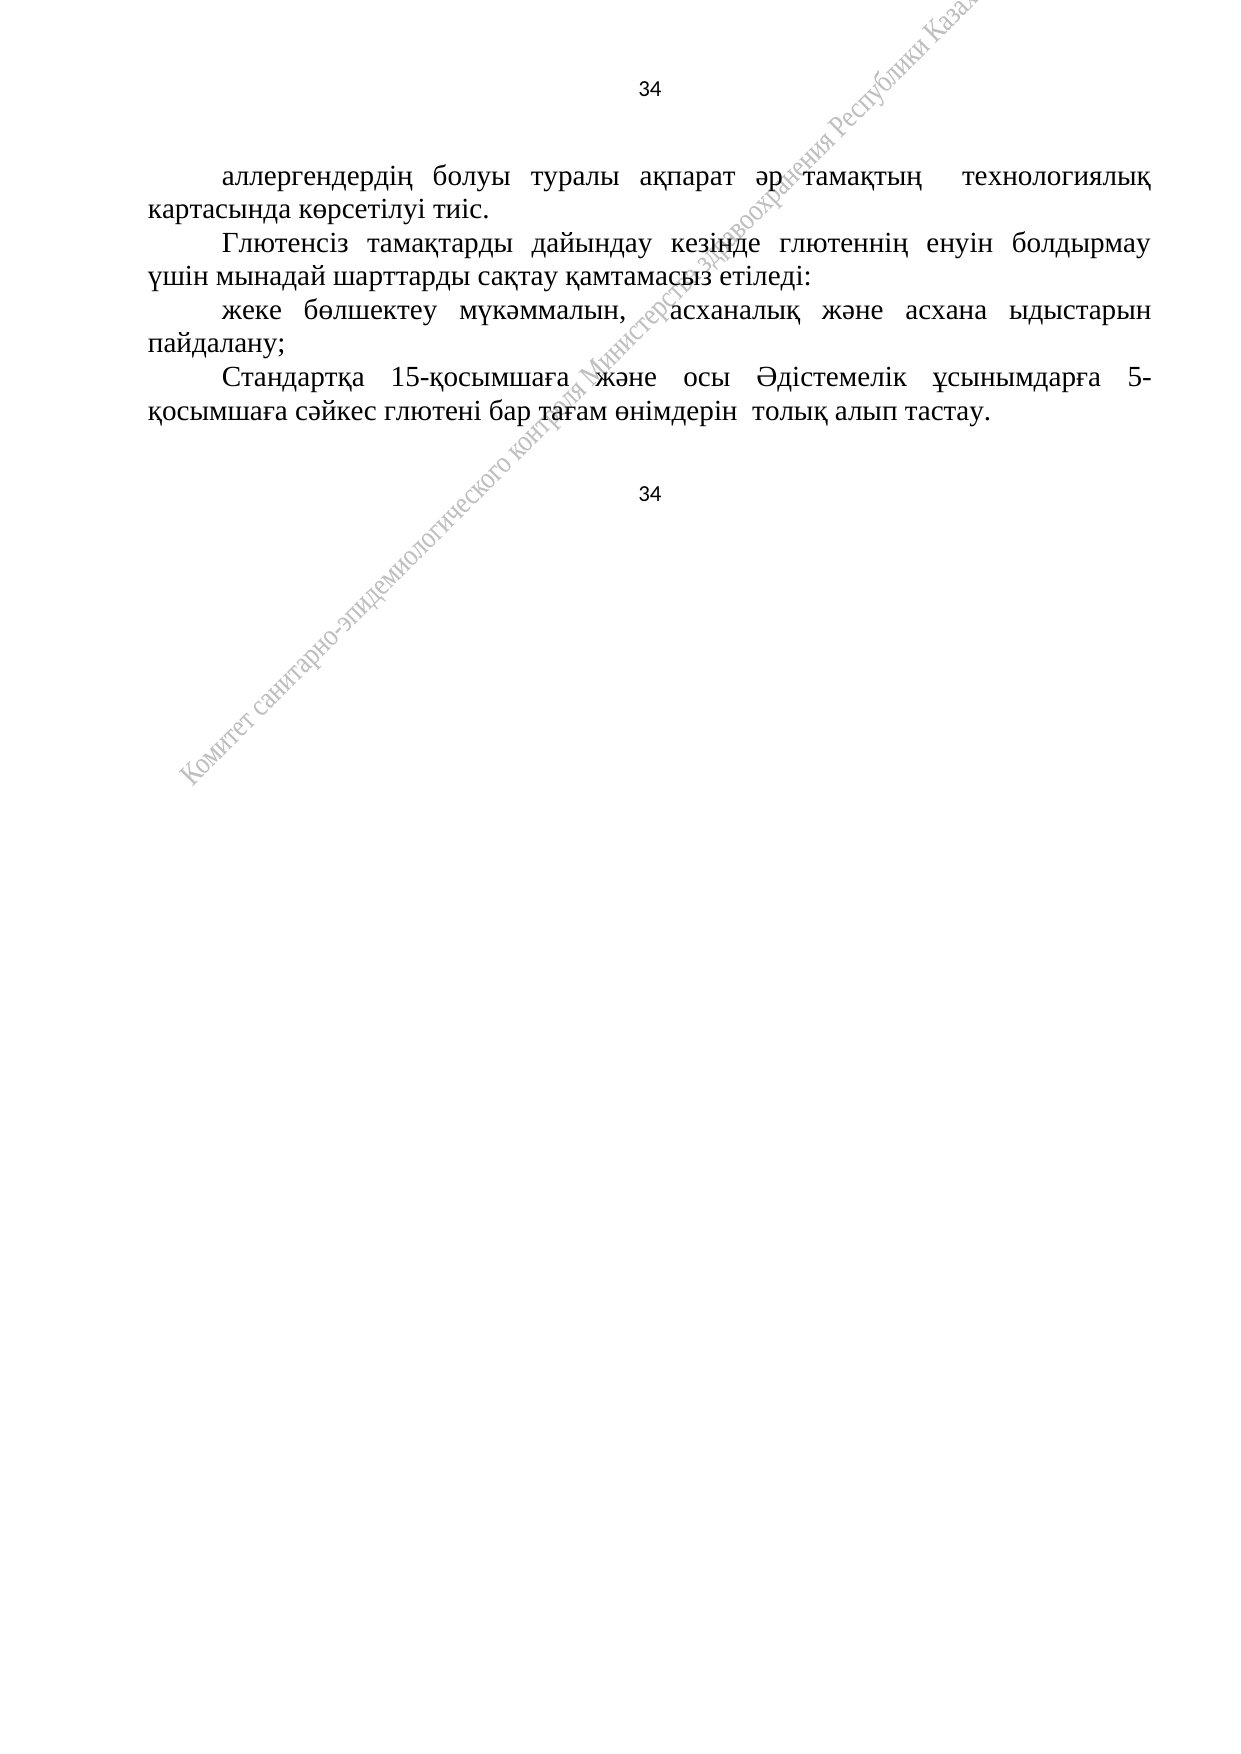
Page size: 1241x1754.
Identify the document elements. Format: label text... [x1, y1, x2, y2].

text Стандартқа 15-қосымшаға және осы Әдістемелік ұсынымдарға 5-қосымшаға сәйкес глютені бар тағам өнімдерін толық алып тастау. [148, 359, 1152, 426]
text жеке бөлшектеу мүкәммалын, асханалық және асхана ыдыстарын пайдалану; [148, 292, 1152, 359]
text Глютенсіз тамақтарды дайындау кезінде глютеннің енуін болдырмау үшін мынадай шарттарды сақтау қамтамасыз етіледі: [148, 225, 1152, 292]
text аллергендердің болуы туралы ақпарат әр тамақтың технологиялық картасында көрсетілуі тиіс. [148, 158, 1152, 225]
